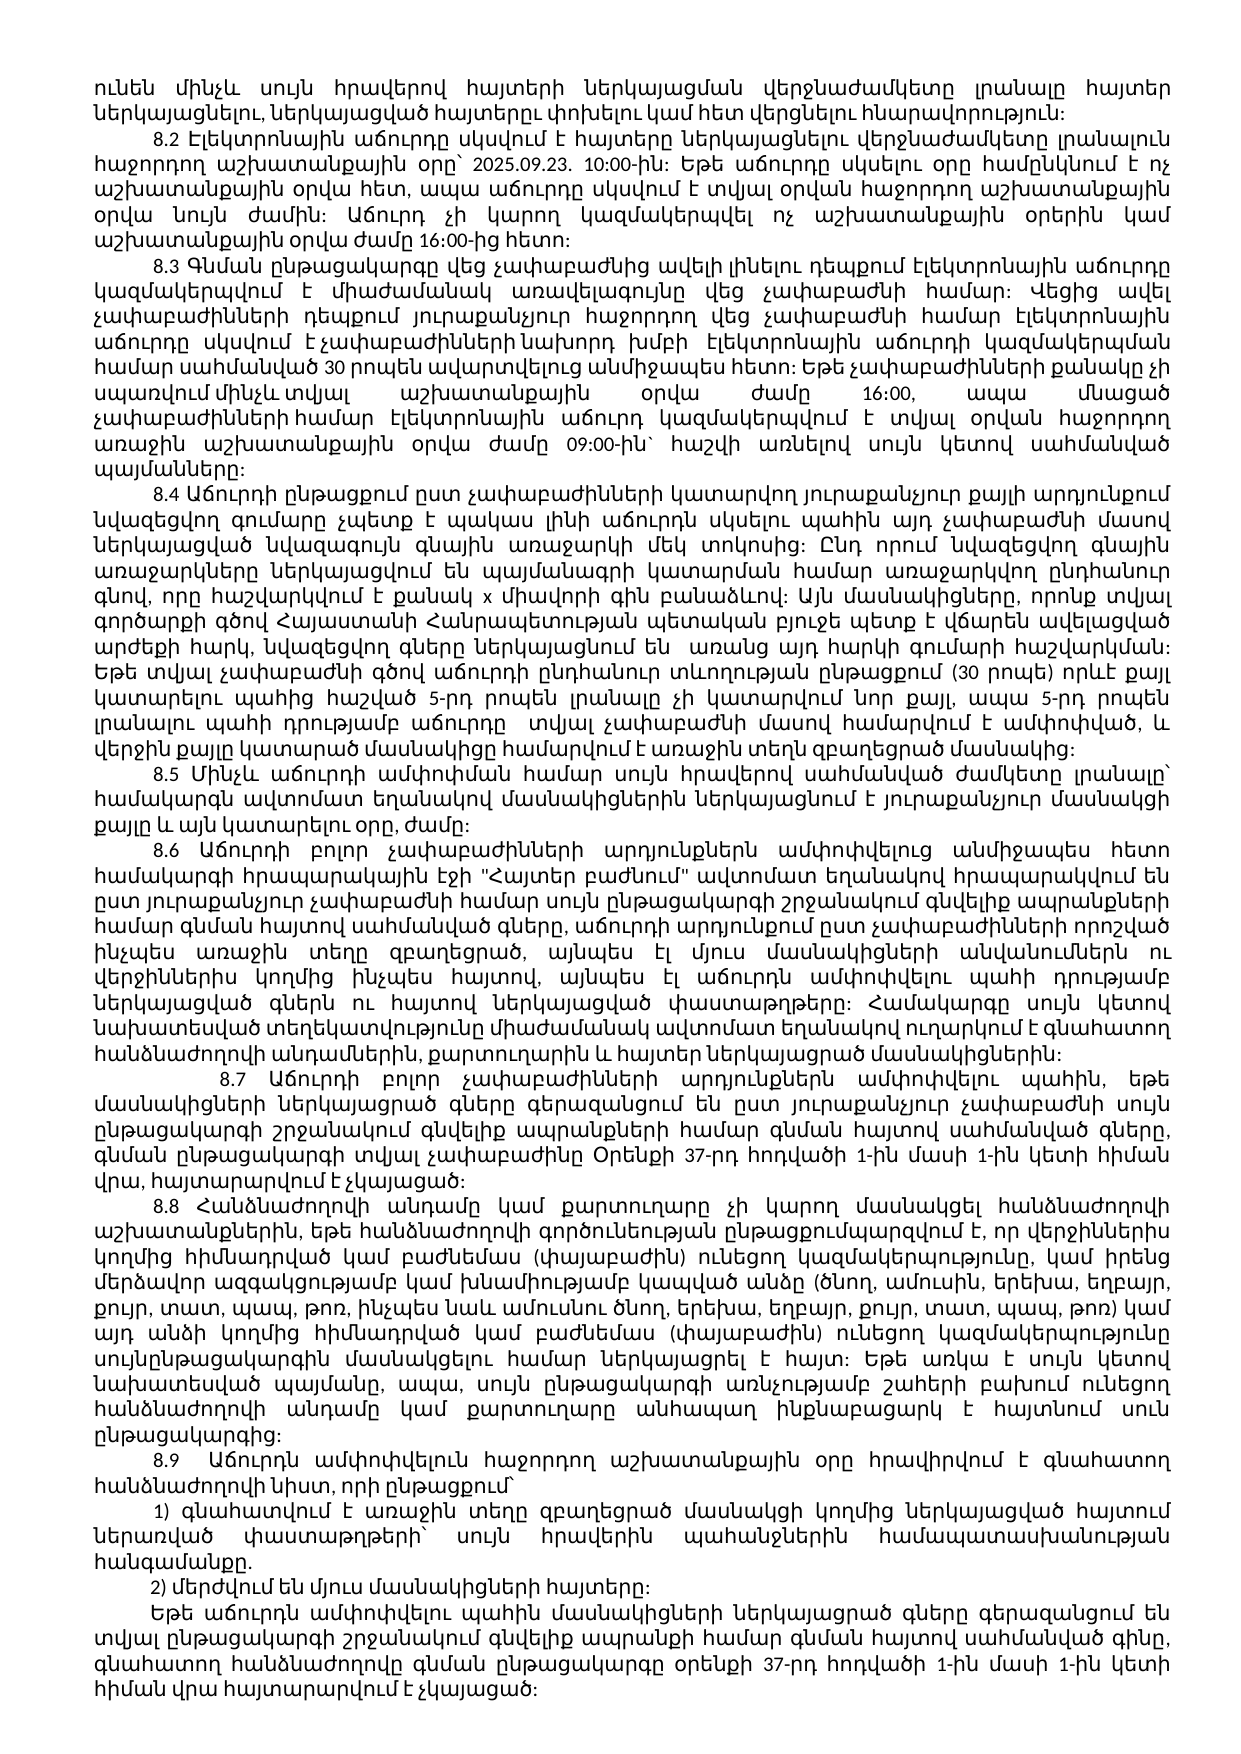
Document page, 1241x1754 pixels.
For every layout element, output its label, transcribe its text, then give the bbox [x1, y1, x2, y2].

text Եթե աճուրդն ամփոփվելու պահին մասնակիցների ներկայացրած գները գերազանցում են տվյալ ընթացակարգի շրջանակում գնվելիք ապրանքի համար գնման հայտով սահմանված գինը, գնահատող հանձնաժողովը գնման ընթացակարգը օրենքի 37-րդ հոդվածի 1-ին մասի 1-ին կետի հիման վրա հայտարարվում է չկայացած: [94, 1600, 1171, 1702]
text 8.9 Աճուրդն ամփոփվելուն հաջորդող աշխատանքային օրը հրավիրվում է գնահատող հանձնաժողովի նիստ, որի ընթացքում՝ [94, 1447, 1171, 1498]
text 1) գնահատվում է առաջին տեղը զբաղեցրած մասնակցի կողմից ներկայացված հայտում ներառված փաստաթղթերի՝ սույն հրավերին պահանջներին համապատասխանության հանգամանքը. [94, 1498, 1171, 1574]
text 8.8 Հանձնաժողովի անդամը կամ քարտուղարը չի կարող մասնակցել հանձնաժողովի աշխատանքներին, եթե հանձնաժողովի գործունեության ընթացքումպարզվում է, որ վերջիններիս կողմից հիմնադրված կամ բաժնեմաս (փայաբաժին) ունեցող կազմակերպությունը, կամ իրենց մերձավոր ազգակցությամբ կամ խնամիությամբ կապված անձը (ծնող, ամուսին, երեխա, եղբայր, քույր, տատ, պապ, թոռ, ինչպես նաև ամուսնու ծնող, երեխա, եղբայր, քույր, տատ, պապ, թոռ) կամ այդ անձի կողմից հիմնադրված կամ բաժնեմաս (փայաբաժին) ունեցող կազմակերպությունը սույնընթացակարգին մասնակցելու համար ներկայացրել է հայտ: Եթե առկա է սույն կետով նախատեսված պայմանը, ապա, սույն ընթացակարգի առնչությամբ շահերի բախում ունեցող հանձնաժողովի անդամը կամ քարտուղարը անհապաղ ինքնաբացարկ է հայտնում սուն ընթացակարգից: [94, 1193, 1171, 1447]
text 8.2 Էլեկտրոնային աճուրդը սկսվում է հայտերը ներկայացնելու վերջնաժամկետը լրանալուն հաջորդող աշխատանքային օրը՝ 2025.09.23. 10:00 -ին: Եթե աճուրդը սկսելու օրը համընկնում է ոչ աշխատանքային օրվա հետ, ապա աճուրդը սկսվում է տվյալ օրվան հաջորդող աշխատանքային օրվա նույն ժամին: Աճուրդ չի կարող կազմակերպվել ոչ աշխատանքային օրերին կամ աշխատանքային օրվա ժամը 16։00-ից հետո: [94, 126, 1171, 253]
text 8.3 Գնման ընթացակարգը վեց չափաբաժնից ավելի լինելու դեպքում էլեկտրոնային աճուրդը կազմակերպվում է միաժամանակ առավելագույնը վեց չափաբաժնի համար: Վեցից ավել չափաբաժինների դեպքում յուրաքանչյուր հաջորդող վեց չափաբաժնի համար էլեկտրոնային աճուրդը սկսվում է չափաբաժինների նախորդ խմբի էլեկտրոնային աճուրդի կազմակերպման համար սահմանված 30 րոպեն ավարտվելուց անմիջապես հետո: Եթե չափաբաժինների քանակը չի սպառվում մինչև տվյալ աշխատանքային օրվա ժամը 16։00, ապա մնացած չափաբաժինների համար էլեկտրոնային աճուրդ կազմակերպվում է տվյալ օրվան հաջորդող առաջին աշխատանքային օրվա ժամը 09:00-ին` հաշվի առնելով սույն կետով սահմանված պայմանները: [94, 253, 1171, 482]
text 2) մերժվում են մյուս մասնակիցների հայտերը: [94, 1574, 1171, 1600]
text 8.7 Աճուրդի բոլոր չափաբաժինների արդյունքներն ամփոփվելու պահին, եթե մասնակիցների ներկայացրած գները գերազանցում են ըստ յուրաքանչյուր չափաբաժնի սույն ընթացակարգի շրջանակում գնվելիք ապրանքների համար գնման հայտով սահմանված գները, գնման ընթացակարգի տվյալ չափաբաժինը Օրենքի 37-րդ հոդվածի 1-ին մասի 1-ին կետի հիման վրա, հայտարարվում է չկայացած: [94, 1066, 1171, 1193]
text 8.4 Աճուրդի ընթացքում ըստ չափաբաժինների կատարվող յուրաքանչյուր քայլի արդյունքում նվազեցվող գումարը չպետք է պակաս լինի աճուրդն սկսելու պահին այդ չափաբաժնի մասով ներկայացված նվազագույն գնային առաջարկի մեկ տոկոսից: Ընդ որում նվազեցվող գնային առաջարկները ներկայացվում են պայմանագրի կատարման համար առաջարկվող ընդհանուր գնով, որը հաշվարկվում է քանակ x միավորի գին բանաձևով: Այն մասնակիցները, որոնք տվյալ գործարքի գծով Հայաստանի Հանրապետության պետական բյուջե պետք է վճարեն ավելացված արժեքի հարկ, նվազեցվող գները ներկայացնում են առանց այդ հարկի գումարի հաշվարկման: Եթե տվյալ չափաբաժնի գծով աճուրդի ընդհանուր տևողության ընթացքում (30 րոպե) որևէ քայլ կատարելու պահից հաշված 5-րդ րոպեն լրանալը չի կատարվում նոր քայլ, ապա 5-րդ րոպեն լրանալու պահի դրությամբ աճուրդը տվյալ չափաբաժնի մասով համարվում է ամփոփված, և վերջին քայլը կատարած մասնակիցը համարվում է առաջին տեղն զբաղեցրած մասնակից: [94, 482, 1171, 761]
text 8.6 Աճուրդի բոլոր չափաբաժինների արդյունքներն ամփոփվելուց անմիջապես հետո համակարգի հրապարակային էջի "Հայտեր բաժնում" ավտոմատ եղանակով հրապարակվում են ըստ յուրաքանչյուր չափաբաժնի համար սույն ընթացակարգի շրջանակում գնվելիք ապրանքների համար գնման հայտով սահմանված գները, աճուրդի արդյունքում ըստ չափաբաժինների որոշված ինչպես առաջին տեղը զբաղեցրած, այնպես էլ մյուս մասնակիցների անվանումներն ու վերջիններիս կողմից ինչպես հայտով, այնպես էլ աճուրդն ամփոփվելու պահի դրությամբ ներկայացված գներն ու հայտով ներկայացված փաստաթղթերը: Համակարգը սույն կետով նախատեսված տեղեկատվությունը միաժամանակ ավտոմատ եղանակով ուղարկում է գնահատող հանձնաժողովի անդամներին, քարտուղարին և հայտեր ներկայացրած մասնակիցներին: [94, 837, 1171, 1066]
text 8.5 Մինչև աճուրդի ամփոփման համար սույն հրավերով սահմանված ժամկետը լրանալը՝ համակարգն ավտոմատ եղանակով մասնակիցներին ներկայացնում է յուրաքանչյուր մասնակցի քայլը և այն կատարելու օրը, ժամը: [94, 761, 1171, 837]
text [94, 75, 1171, 126]
